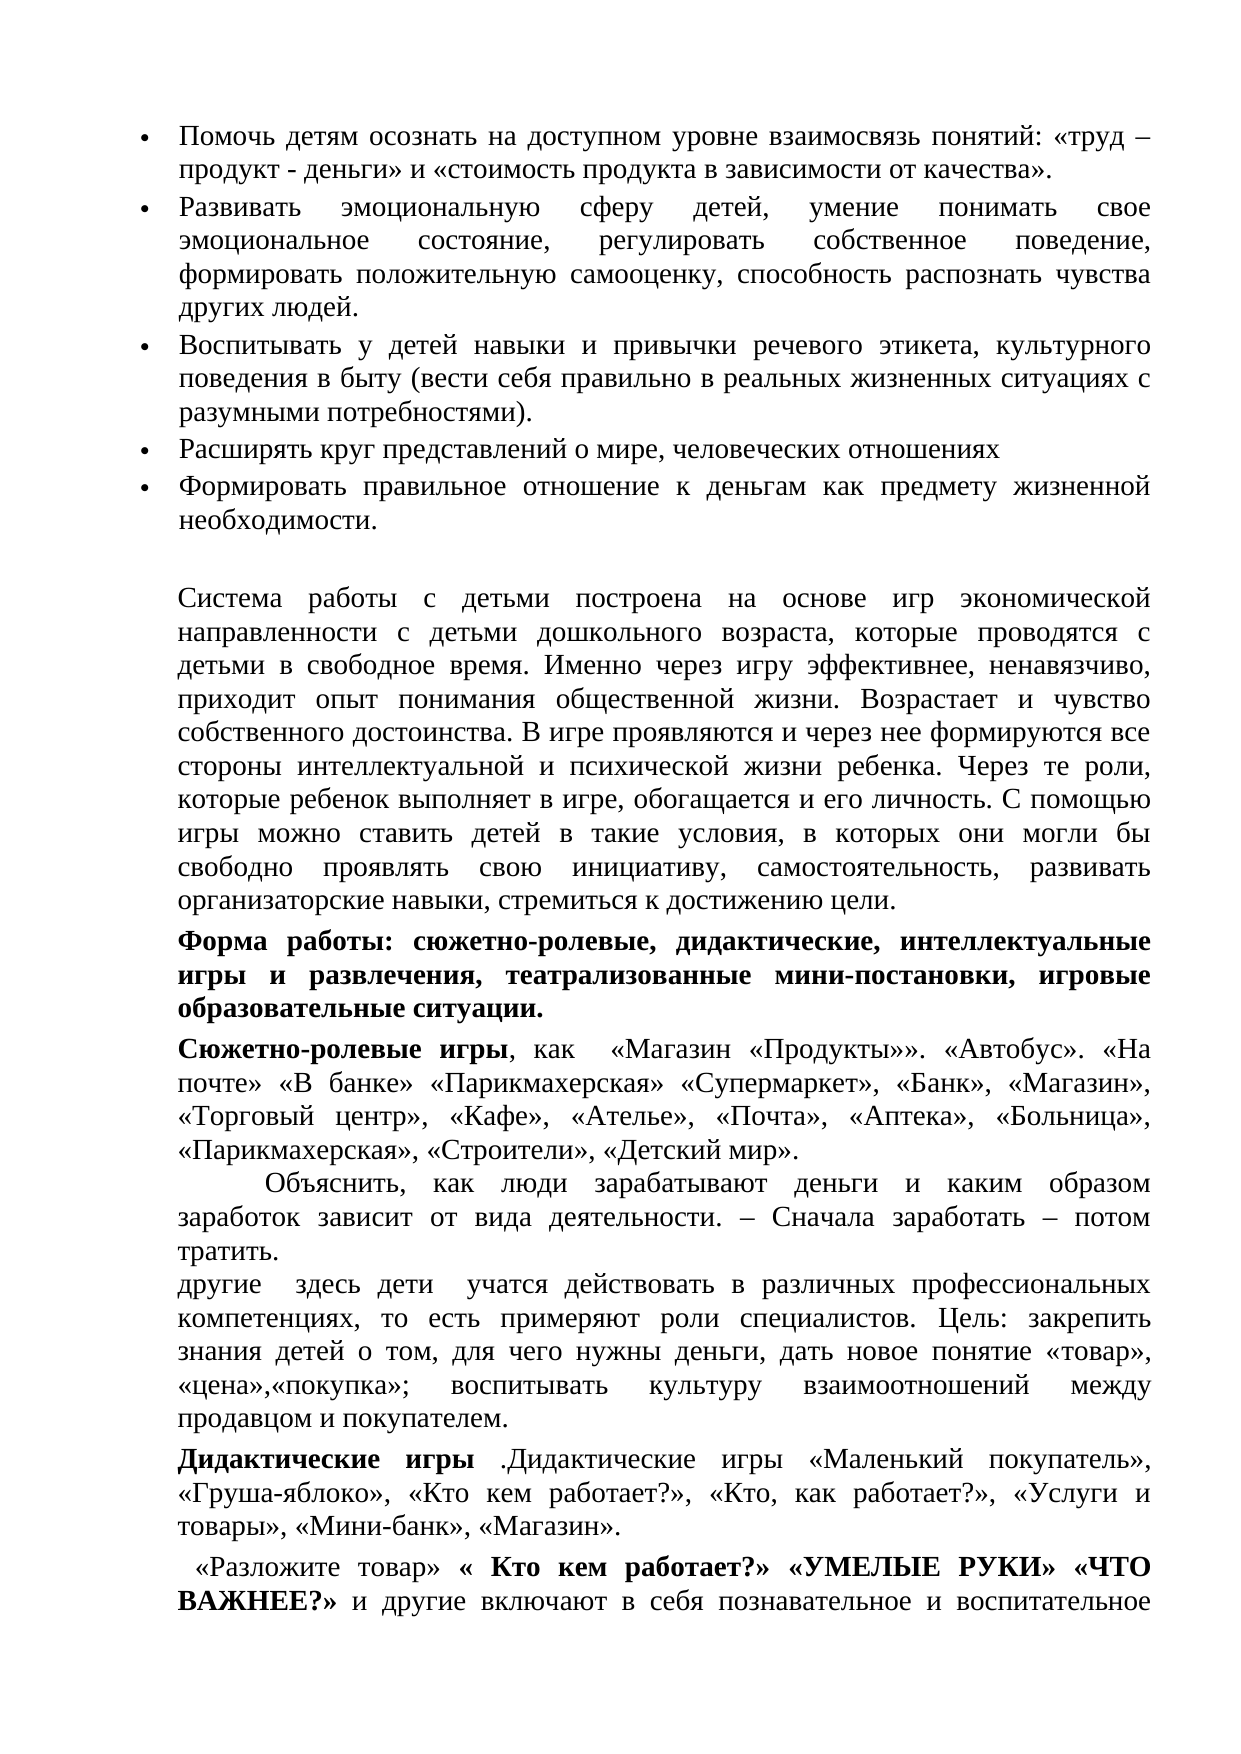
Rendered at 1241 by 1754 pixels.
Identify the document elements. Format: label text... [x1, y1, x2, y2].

text другие здесь дети учатся действовать в различных профессиональных компетенциях, то есть примеряют роли специалистов. Цель: закрепить знания детей о том, для чего нужны деньги, дать новое понятие «товар», «цена»,«покупка»; воспитывать культуру взаимоотношений между продавцом и покупателем. [177, 1266, 1152, 1434]
list Развивать эмоциональную сферу детей, умение понимать свое эмоциональное состояние, регулировать собственное поведение, формировать положительную самооценку, способность распознать чувства других людей. [141, 189, 1152, 323]
list Воспитывать у детей навыки и привычки речевого этикета, культурного поведения в быту (вести себя правильно в реальных жизненных ситуациях с разумными потребностями). [141, 327, 1152, 427]
text Форма работы: сюжетно-ролевые, дидактические, интеллектуальные игры и развлечения, театрализованные мини-постановки, игровые образовательные ситуации. [177, 923, 1152, 1024]
text Объяснить, как люди зарабатывают деньги и каким образом заработок зависит от вида деятельности. – Сначала заработать – потом тратить. [177, 1166, 1152, 1266]
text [177, 1549, 1152, 1617]
list Расширять круг представлений о мире, человеческих отношениях [141, 431, 1152, 465]
text Дидактические игры .Дидактические игры «Маленький покупатель», «Груша-яблоко», «Кто кем работает?», «Кто, как работает?», «Услуги и товары», «Мини-банк», «Магазин». [177, 1441, 1152, 1542]
text Сюжетно-ролевые игры, как «Магазин «Продукты»». «Автобус». «На почте» «В банке» «Парикмахерская» «Супермаркет», «Банк», «Магазин», «Торговый центр», «Кафе», «Ателье», «Почта», «Аптека», «Больница», «Парикмахерская», «Строители», «Детский мир». [177, 1031, 1152, 1166]
list Формировать правильное отношение к деньгам как предмету жизненной необходимости. [141, 468, 1152, 536]
list Помочь детям осознать на доступном уровне взаимосвязь понятий: «труд – продукт - деньги» и «стоимость продукта в зависимости от качества». [141, 118, 1152, 185]
text Система работы с детьми построена на основе игр экономической направленности с детьми дошкольного возраста, которые проводятся с детьми в свободное время. Именно через игру эффективнее, ненавязчиво, приходит опыт понимания общественной жизни. Возрастает и чувство собственного достоинства. В игре проявляются и через нее формируются все стороны интеллектуальной и психической жизни ребенка. Через те роли, которые ребенок выполняет в игре, обогащается и его личность. С помощью игры можно ставить детей в такие условия, в которых они могли бы свободно проявлять свою инициативу, самостоятельность, развивать организаторские навыки, стремиться к достижению цели. [177, 580, 1152, 916]
